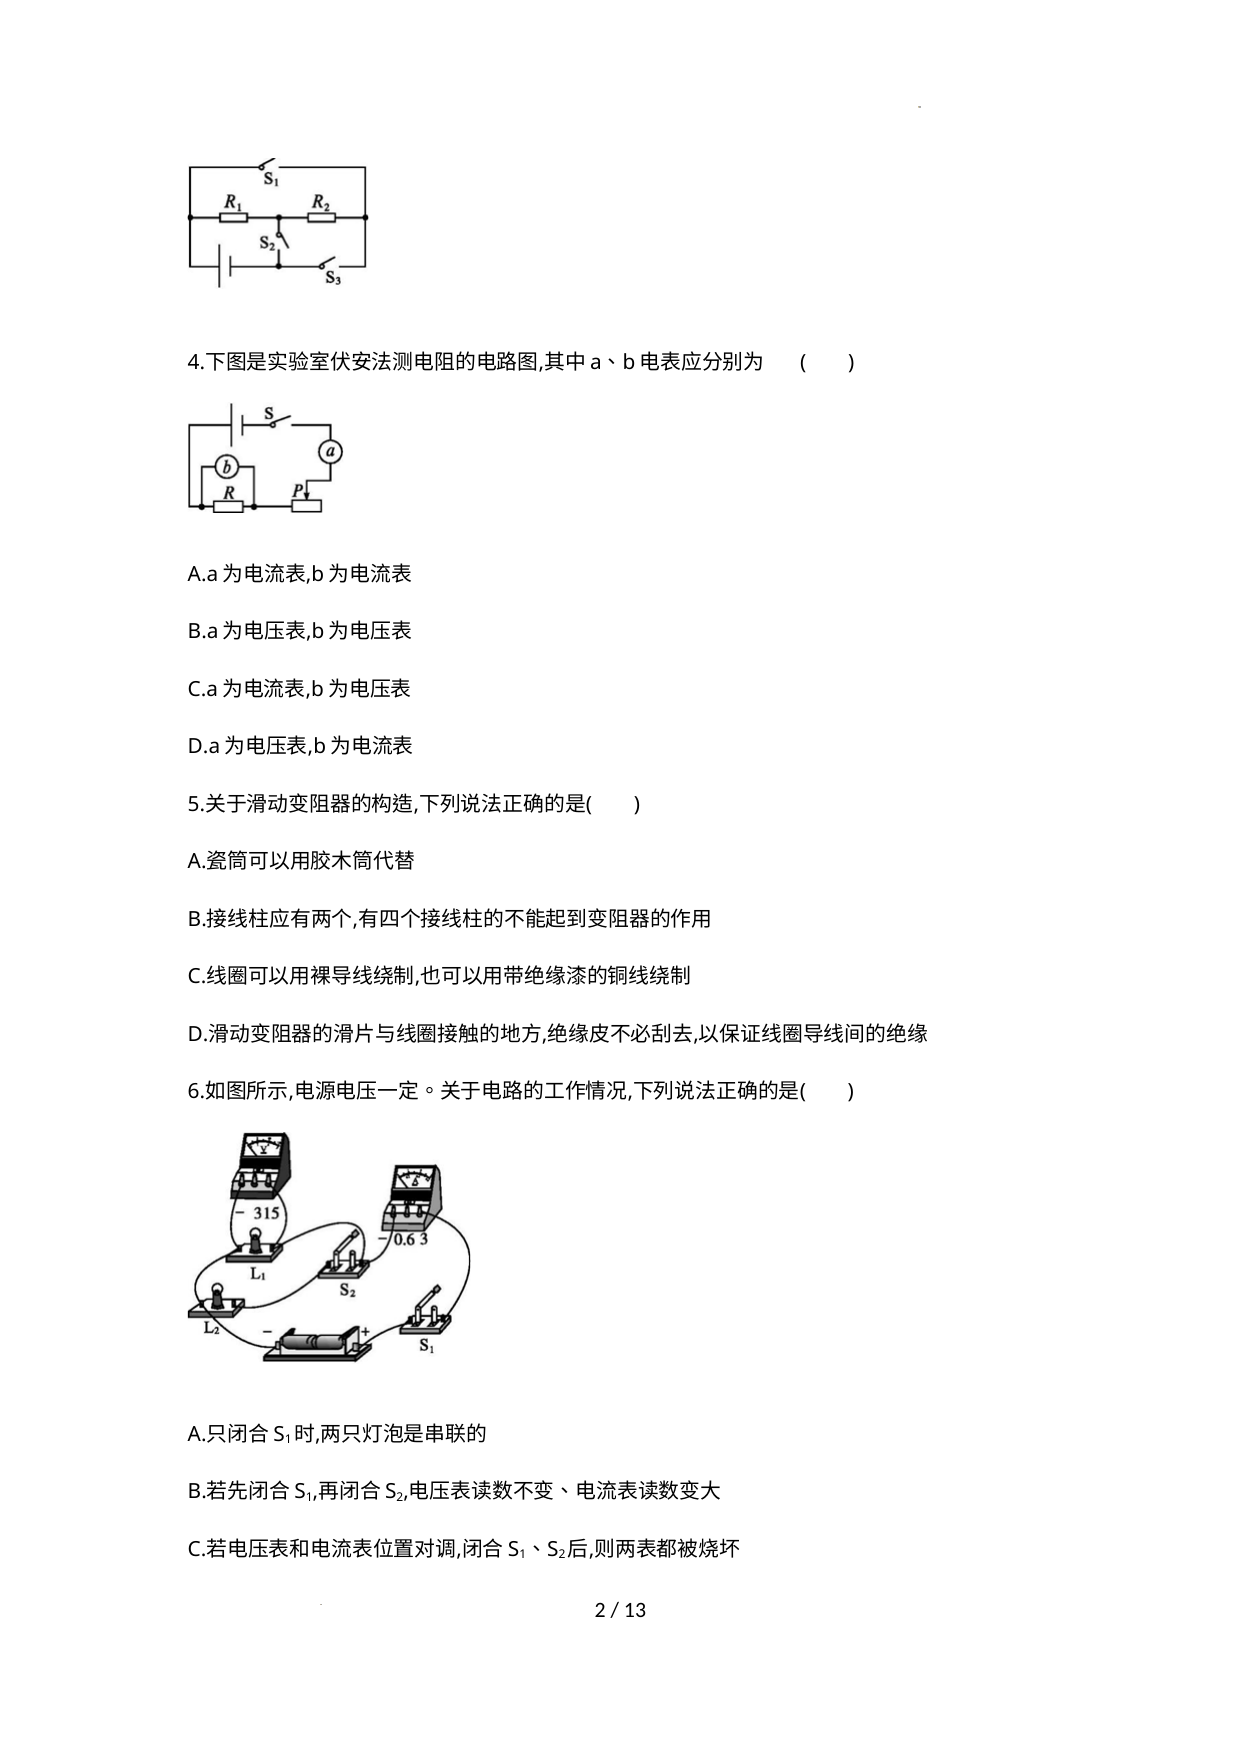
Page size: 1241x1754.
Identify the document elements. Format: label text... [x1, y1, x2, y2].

text C.a为电流表,b为电压表 [187, 672, 1053, 705]
text A.a为电流表,b为电流表 [187, 557, 1053, 590]
text 6.如图所示,电源电压一定。关于电路的工作情况,下列说法正确的是( ) [187, 1075, 1053, 1107]
text C.若电压表和电流表位置对调,闭合S1、S2后,则两表都被烧坏 [187, 1532, 1053, 1564]
text 5.关于滑动变阻器的构造,下列说法正确的是( ) [187, 787, 1053, 820]
text B.a为电压表,b为电压表 [187, 615, 1053, 647]
text A.只闭合S1时,两只灯泡是串联的 [187, 1417, 1053, 1449]
text B.接线柱应有两个,有四个接线柱的不能起到变阻器的作用 [187, 902, 1053, 935]
text C.线圈可以用裸导线绕制,也可以用带绝缘漆的铜线绕制 [187, 960, 1053, 992]
picture [187, 402, 344, 513]
text B.若先闭合S1,再闭合S2,电压表读数不变、电流表读数变大 [187, 1474, 1053, 1507]
text D.滑动变阻器的滑片与线圈接触的地方,绝缘皮不必刮去,以保证线圈导线间的绝缘 [187, 1017, 1053, 1050]
picture [187, 1132, 471, 1364]
picture [187, 158, 369, 289]
text D.a为电压表,b为电流表 [187, 730, 1053, 762]
text 4.下图是实验室伏安法测电阻的电路图,其中a、b电表应分别为 ( ) [187, 345, 1053, 378]
text A.瓷筒可以用胶木筒代替 [187, 845, 1053, 877]
